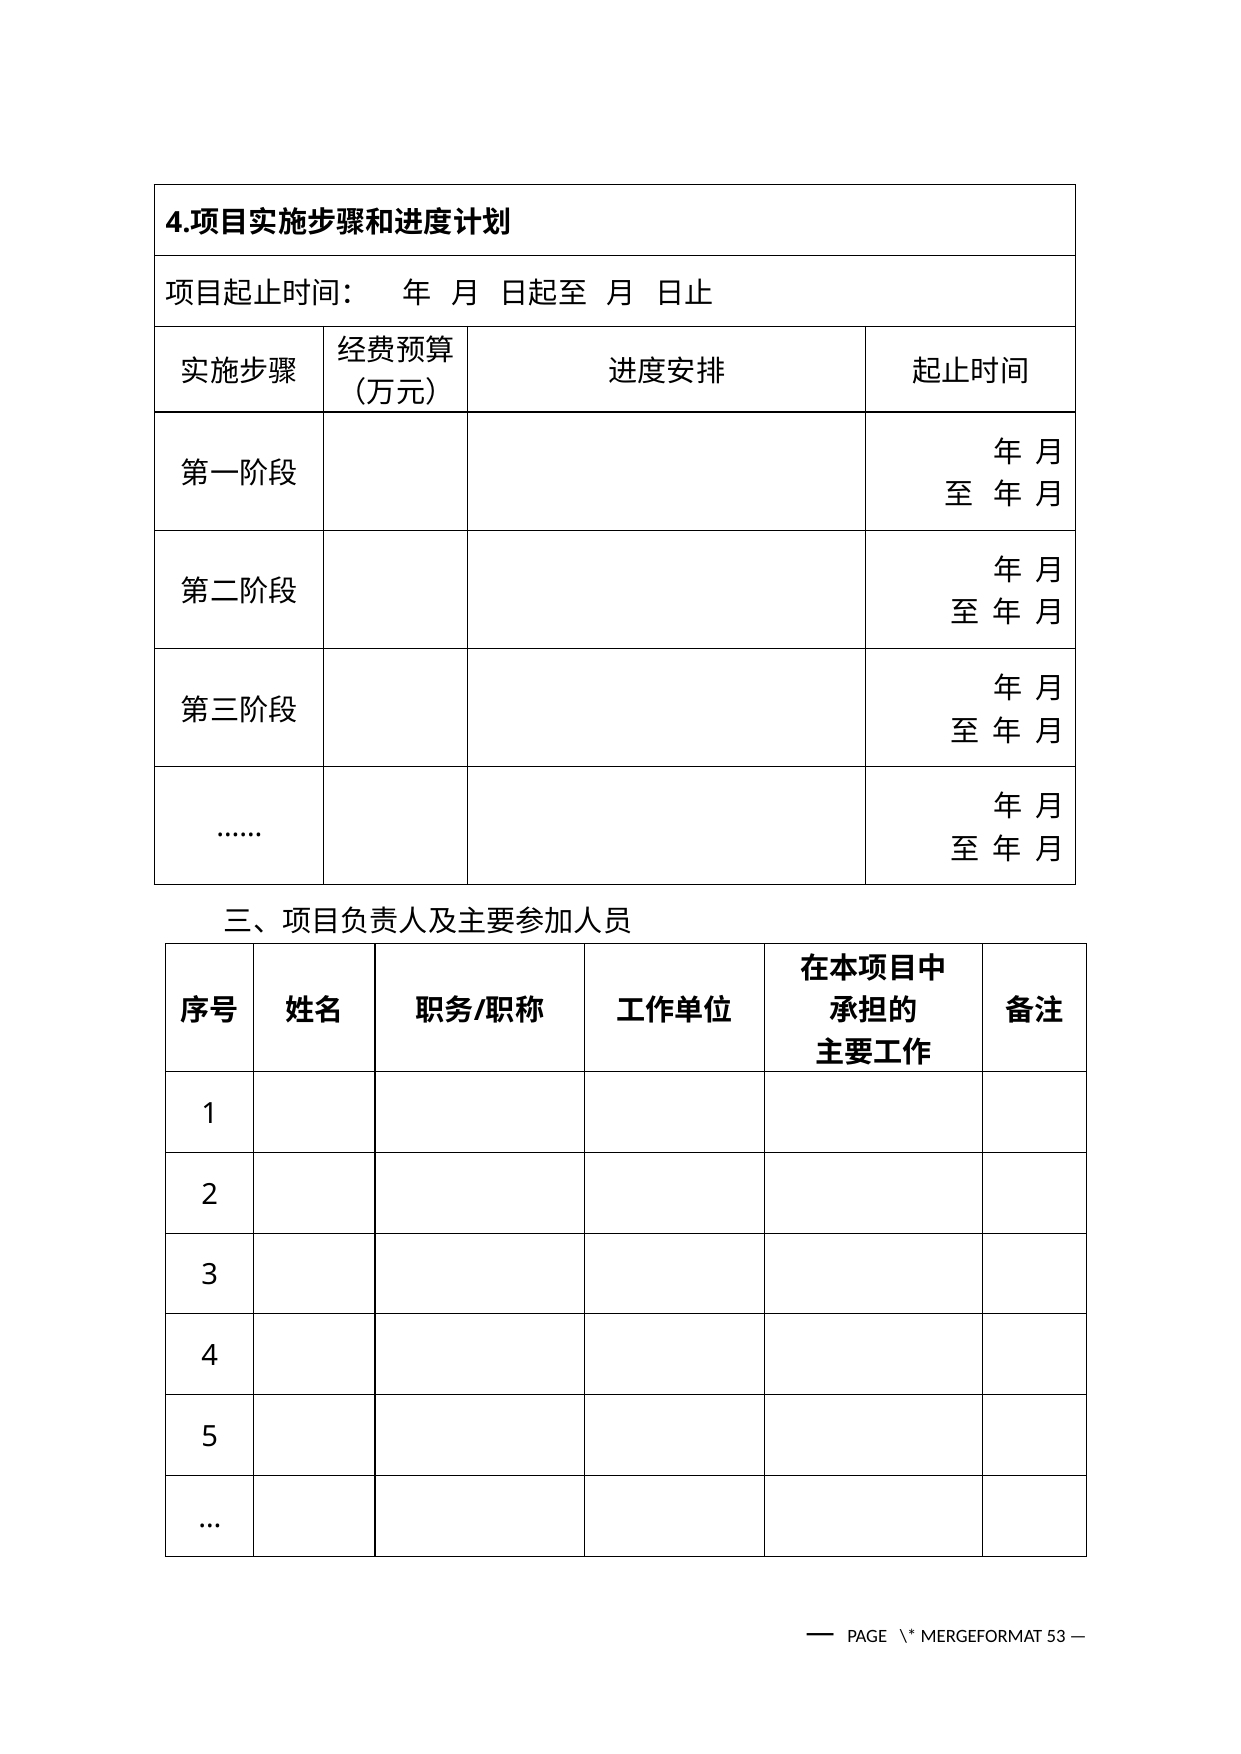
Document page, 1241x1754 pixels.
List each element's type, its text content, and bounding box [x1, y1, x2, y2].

text 三、项目负责人及主要参加人员 [165, 885, 1087, 943]
table_cell [983, 1072, 1086, 1152]
table_cell [376, 1234, 584, 1313]
table_header 职务/职称 [376, 944, 584, 1071]
table_cell [254, 1153, 374, 1233]
table_cell 4 [166, 1314, 253, 1394]
table_cell 进度安排 [468, 327, 865, 411]
table_header 备注 [983, 944, 1086, 1071]
table_cell [324, 767, 467, 884]
table_header 在本项目中 承担的 主要工作 [765, 944, 982, 1071]
table_cell [585, 1395, 764, 1475]
table_cell 年 月 至 年 月 [866, 413, 1075, 529]
table_cell 5 [166, 1395, 253, 1475]
table_cell [324, 413, 467, 529]
table_cell [983, 1314, 1086, 1394]
table_header 姓名 [254, 944, 374, 1071]
table_cell [983, 1153, 1086, 1233]
table_cell [376, 1072, 584, 1152]
table_header 工作单位 [585, 944, 764, 1071]
table_cell [254, 1395, 374, 1475]
table_cell [765, 1314, 982, 1394]
table_cell [468, 413, 865, 529]
table_cell [254, 1072, 374, 1152]
table_cell [765, 1476, 982, 1556]
table_cell 年 月 至 年 月 [866, 649, 1075, 766]
table_cell 实施步骤 [155, 327, 323, 411]
table_cell [765, 1395, 982, 1475]
table_cell [468, 649, 865, 766]
table_cell [468, 767, 865, 884]
table_cell [765, 1153, 982, 1233]
table_cell 年 月 至 年 月 [866, 767, 1075, 884]
table_cell [983, 1476, 1086, 1556]
table_cell [376, 1153, 584, 1233]
table_cell [585, 1476, 764, 1556]
table_cell 年 月 至 年 月 [866, 531, 1075, 648]
table_cell 第二阶段 [155, 531, 323, 648]
table_cell [585, 1153, 764, 1233]
table_cell 项目起止时间： 年 月 日起至 月 日止 [155, 256, 1075, 326]
table_cell [585, 1072, 764, 1152]
table_cell 第一阶段 [155, 413, 323, 529]
table_cell [765, 1234, 982, 1313]
table_cell [376, 1476, 584, 1556]
table_cell 2 [166, 1153, 253, 1233]
table_cell [585, 1314, 764, 1394]
table_cell [324, 649, 467, 766]
table_cell [585, 1234, 764, 1313]
table_cell [376, 1395, 584, 1475]
table_cell [254, 1314, 374, 1394]
table_cell [983, 1234, 1086, 1313]
table_cell [983, 1395, 1086, 1475]
table_cell [468, 531, 865, 648]
table_cell … [166, 1476, 253, 1556]
table_cell 第三阶段 [155, 649, 323, 766]
table_cell 起止时间 [866, 327, 1075, 411]
table_cell 4.项目实施步骤和进度计划 [155, 185, 1075, 255]
table_cell [765, 1072, 982, 1152]
table_cell [324, 531, 467, 648]
table_cell …… [155, 767, 323, 884]
table_cell 3 [166, 1234, 253, 1313]
table_cell [254, 1476, 374, 1556]
table_cell [376, 1314, 584, 1394]
table_header 序号 [166, 944, 253, 1071]
table_cell [254, 1234, 374, 1313]
table_cell 经费预算 （万元） [324, 327, 467, 411]
table_cell 1 [166, 1072, 253, 1152]
